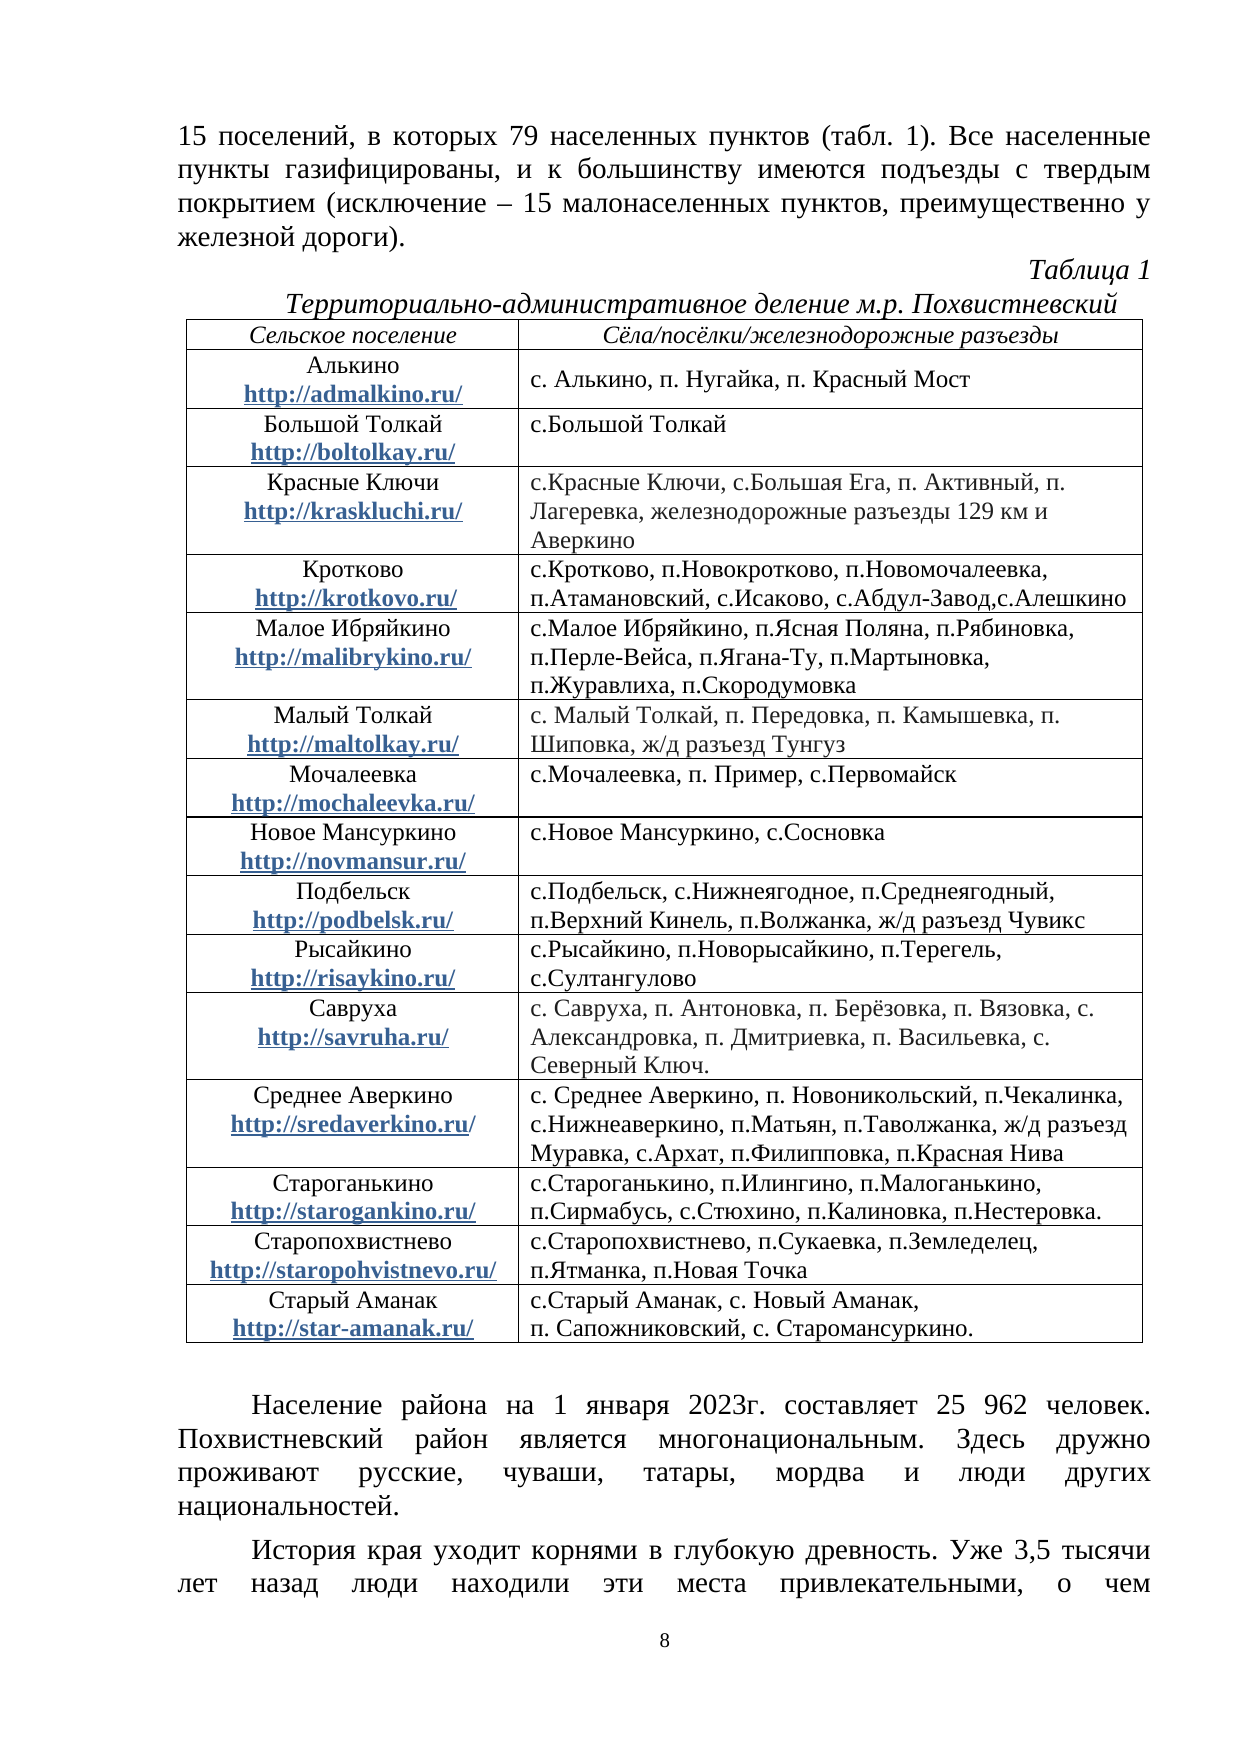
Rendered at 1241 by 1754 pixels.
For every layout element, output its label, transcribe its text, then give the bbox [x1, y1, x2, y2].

text Территориально-административное деление м.р. Похвистневский [177, 286, 1152, 319]
table_cell с.Красные Ключи, с.Большая Ега, п. Активный, п. Лагеревка, железнодорожные разъезды 129 км и Аверкино [519, 467, 1142, 553]
table_cell с. Малый Толкай, п. Передовка, п. Камышевка, п. Шиповка, ж/д разъезд Тунгуз [519, 700, 1142, 758]
table_cell с.Новое Мансуркино, с.Сосновка [519, 818, 1142, 875]
table_cell с.Мочалеевка, п. Пример, с.Первомайск [519, 759, 1142, 816]
table_cell с.Староганькино, п.Илингино, п.Малоганькино, п.Сирмабусь, с.Стюхино, п.Калиновка, п.Нестеровка. [519, 1168, 1142, 1225]
table_cell с.Старопохвистнево, п.Сукаевка, п.Земледелец, п.Ятманка, п.Новая Точка [519, 1226, 1142, 1284]
table_cell с. Среднее Аверкино, п. Новоникольский, п.Чекалинка, с.Нижнеаверкино, п.Матьян, п.Таволжанка, ж/д разъезд Муравка, с.Архат, п.Филипповка, п.Красная Нива [519, 1080, 1142, 1167]
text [177, 118, 1152, 252]
table_cell Староганькино http://starogankino.ru/ [187, 1168, 518, 1225]
table_cell Кротково http://krotkovo.ru/ [187, 555, 518, 612]
table_cell Малый Толкай http://maltolkay.ru/ [187, 700, 518, 758]
table_cell Подбельск http://podbelsk.ru/ [187, 876, 518, 933]
table_cell с.Малое Ибряйкино, п.Ясная Поляна, п.Рябиновка, п.Перле-Вейса, п.Ягана-Ту, п.Мартыновка, п.Журавлиха, п.Скородумовка [857, 613, 1142, 699]
table_cell с.Кротково, п.Новокротково, п.Новомочалеевка, п.Атамановский, с.Исаково, с.Абдул-Завод,с.Алешкино [519, 555, 1142, 612]
table_cell Рысайкино http://risaykino.ru/ [187, 935, 518, 992]
table_cell Среднее Аверкино http://sredaverkino.ru/ [187, 1080, 518, 1167]
table_cell Старый Аманак http://star-amanak.ru/ [187, 1285, 518, 1342]
table_cell с. Савруха, п. Антоновка, п. Берёзовка, п. Вязовка, с. Александровка, п. Дмитриевка, п. Васильевка, с. Северный Ключ. [519, 993, 1142, 1079]
table_cell Малое Ибряйкино http://malibrykino.ru/ [187, 613, 518, 699]
table_cell с.Подбельск, с.Нижнеягодное, п.Среднеягодный, п.Верхний Кинель, п.Волжанка, ж/д разъезд Чувикс [519, 876, 1142, 933]
table_cell Большой Толкай http://boltolkay.ru/ [187, 409, 518, 466]
text Таблица 1 [177, 252, 1152, 286]
table_cell Новое Мансуркино http://novmansur.ru/ [187, 818, 518, 875]
table_cell Алькино http://admalkino.ru/ [187, 350, 518, 408]
table_cell с.Рысайкино, п.Новорысайкино, п.Терегель, с.Султангулово [519, 935, 1142, 992]
table_cell с.Старый Аманак, с. Новый Аманак, п. Сапожниковский, с. Старомансуркино. [519, 1285, 1142, 1342]
text Население района на 1 января 2023г. составляет 25 962 человек. Похвистневский район является многонациональным. Здесь дружно проживают русские, чуваши, татары, мордва и люди других национальностей. [177, 1387, 1152, 1521]
table_cell с. Алькино, п. Нугайка, п. Красный Мост [519, 350, 1142, 408]
table_cell Красные Ключи http://kraskluchi.ru/ [187, 467, 518, 553]
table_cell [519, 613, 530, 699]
table_cell Савруха http://savruha.ru/ [187, 993, 518, 1079]
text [177, 1532, 1152, 1599]
table_header Сельское поселение [187, 320, 518, 349]
table_cell Мочалеевка http://mochaleevka.ru/ [187, 759, 518, 816]
table_cell Старопохвистнево http://staropohvistnevo.ru/ [187, 1226, 518, 1284]
table_cell с.Большой Толкай [519, 409, 1142, 466]
table_header Сёла/посёлки/железнодорожные разъезды [519, 320, 1142, 349]
